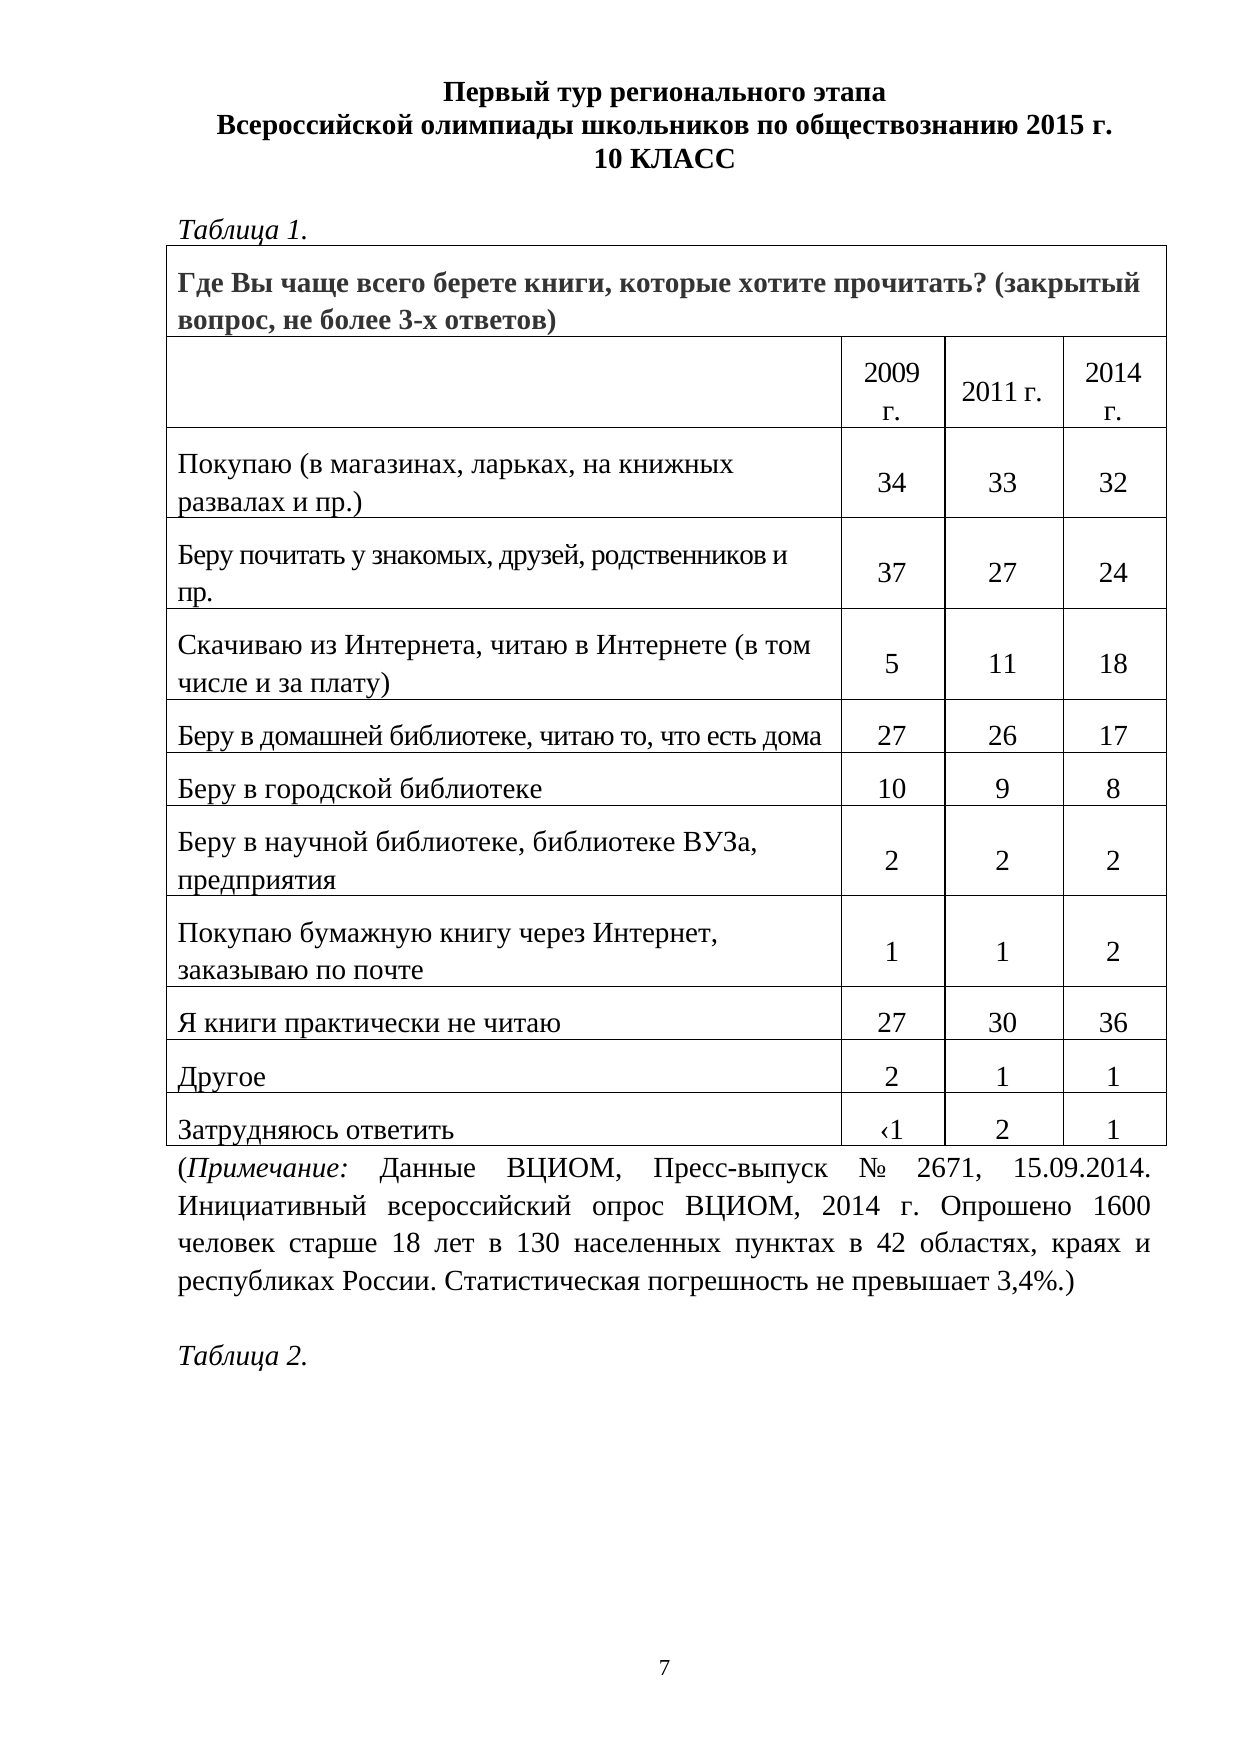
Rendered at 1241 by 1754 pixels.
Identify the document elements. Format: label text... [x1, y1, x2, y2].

text Таблица 1. [177, 208, 1152, 245]
table_cell 5 [842, 609, 944, 698]
table_cell 1 [946, 1040, 1063, 1092]
table_cell 2 [946, 1093, 1063, 1145]
table_cell Скачиваю из Интернета, читаю в Интернете (в том числе и за плату) [167, 609, 841, 698]
table_cell 32 [1064, 428, 1166, 517]
table_header Где Вы чаще всего берете книги, которые хотите прочитать? (закрытый вопрос, не более 3-х ответов) [167, 246, 1166, 336]
table_cell Беру в домашней библиотеке, читаю то, что есть дома [167, 700, 841, 752]
table_cell Затрудняюсь ответить [167, 1093, 841, 1145]
table_cell [167, 337, 841, 427]
table_cell 2 [1064, 896, 1166, 986]
table_cell 2011 г. [946, 337, 1063, 427]
table_cell 24 [1064, 518, 1166, 608]
table_cell 30 [946, 987, 1063, 1039]
table_cell Другое [167, 1040, 841, 1092]
table_cell 11 [946, 609, 1063, 698]
table_cell Беру в научной библиотеке, библиотеке ВУЗа, предприятия [167, 806, 841, 895]
table_cell Покупаю (в магазинах, ларьках, на книжных развалах и пр.) [167, 428, 841, 517]
table_cell 17 [1064, 700, 1166, 752]
table_cell Беру в городской библиотеке [167, 753, 841, 805]
table_cell 27 [946, 518, 1063, 608]
table_cell 18 [1064, 609, 1166, 698]
table_cell Я книги практически не читаю [167, 987, 841, 1039]
table_cell 36 [1064, 987, 1166, 1039]
table_cell Покупаю бумажную книгу через Интернет, заказываю по почте [167, 896, 841, 986]
table_cell 1 [946, 896, 1063, 986]
table_cell 2 [946, 806, 1063, 895]
table_cell 2009 г. [842, 337, 944, 427]
table_cell 9 [946, 753, 1063, 805]
table_cell 27 [842, 987, 944, 1039]
table_cell 37 [842, 518, 944, 608]
table_cell 2 [842, 1040, 944, 1092]
table_cell 34 [842, 428, 944, 517]
table_cell 10 [842, 753, 944, 805]
table_cell 2014 г. [1064, 337, 1166, 427]
table_cell 8 [1064, 753, 1166, 805]
text (Примечание: Данные ВЦИОМ, Пресс-выпуск № 2671, 15.09.2014. Инициативный всероссийский опрос ВЦИОМ, 2014 г. Опрошено 1600 человек старше 18 лет в 130 населенных пунктах в 42 областях, краях и республиках России. Статистическая погрешность не превышает 3,4%.) [177, 1146, 1152, 1296]
table_cell ‹1 [842, 1093, 944, 1145]
table_cell 33 [946, 428, 1063, 517]
table_cell 26 [946, 700, 1063, 752]
table_cell 2 [842, 806, 944, 895]
table_cell 1 [1064, 1040, 1166, 1092]
table_cell Беру почитать у знакомых, друзей, родственников и пр. [167, 518, 841, 608]
table_cell 2 [1064, 806, 1166, 895]
table_cell 1 [842, 896, 944, 986]
text Таблица 2. [177, 1334, 1152, 1371]
table_cell 1 [1064, 1093, 1166, 1145]
table_cell 27 [842, 700, 944, 752]
